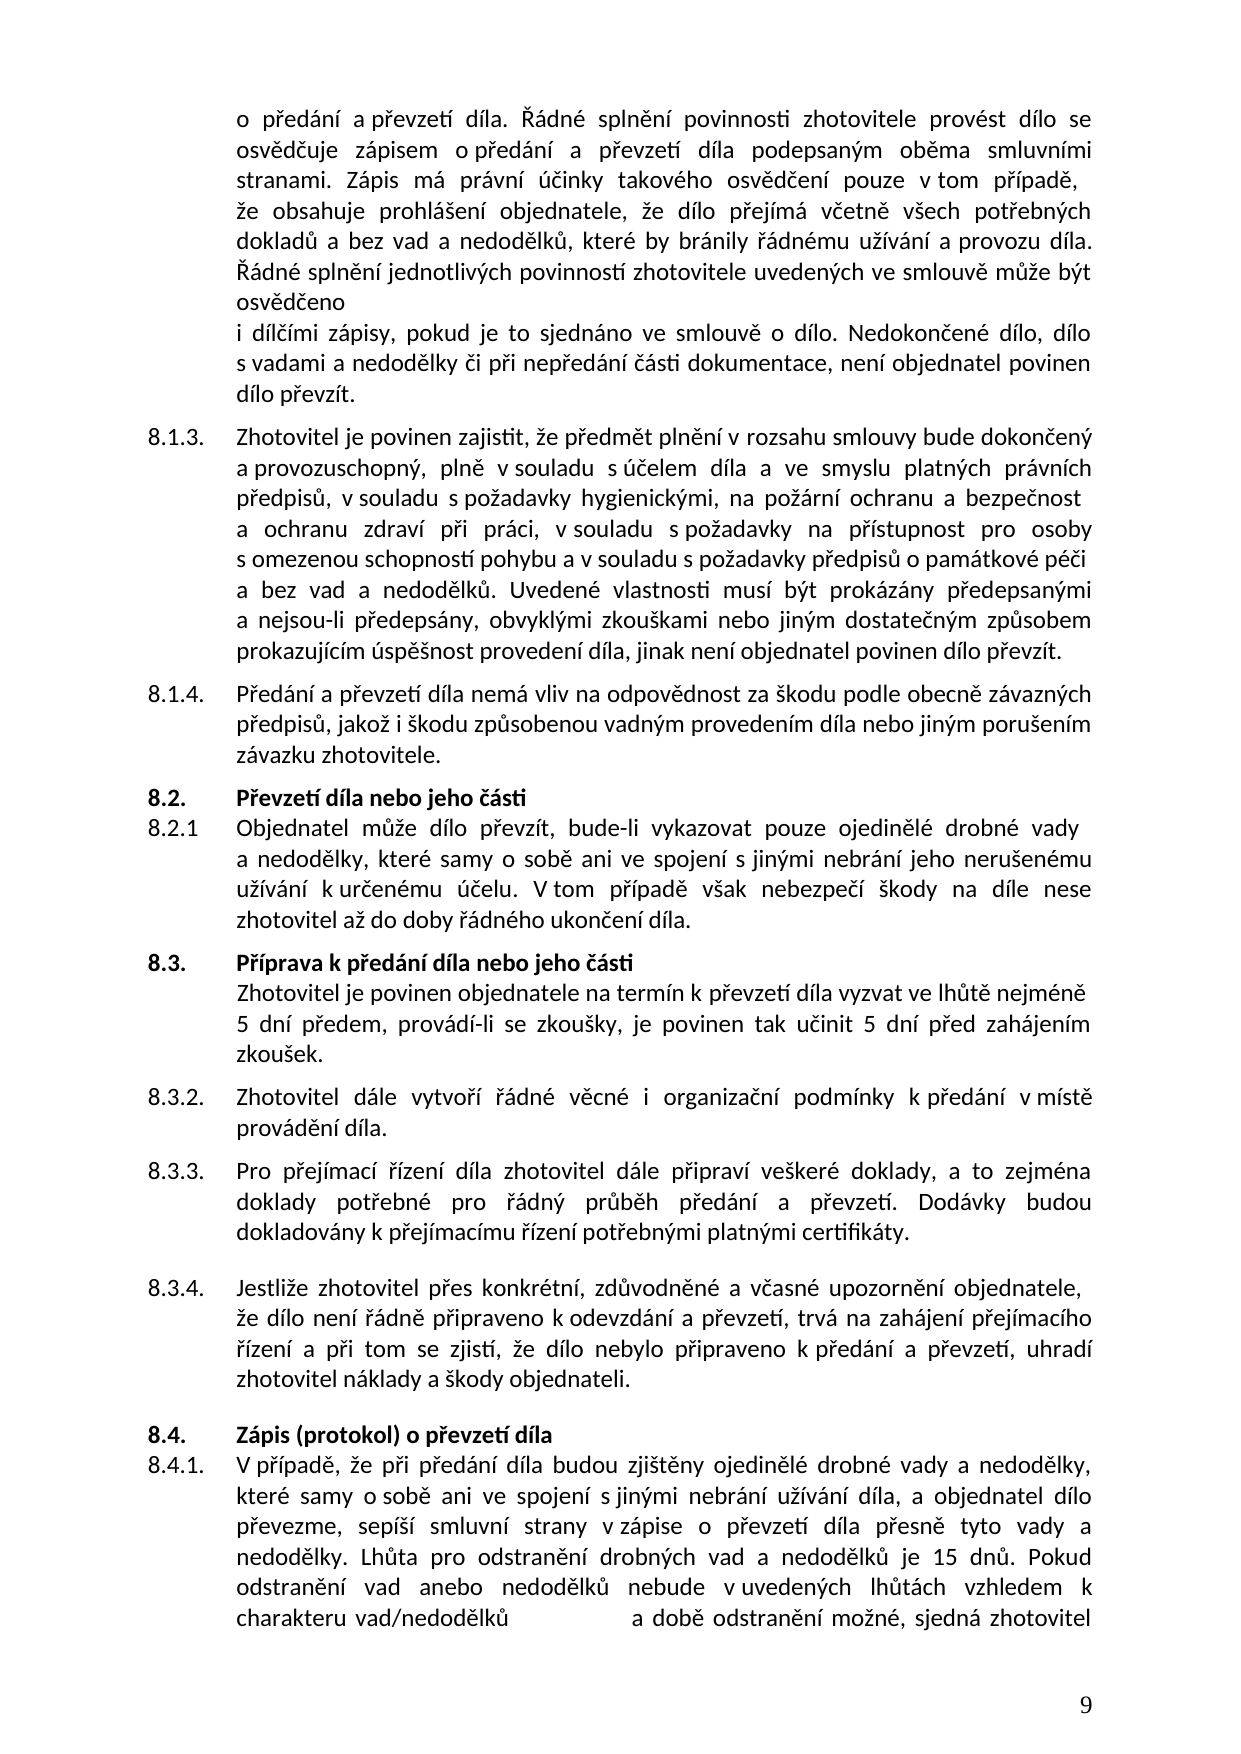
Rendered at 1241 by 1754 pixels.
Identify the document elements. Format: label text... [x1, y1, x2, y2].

text 8.2.1 Objednatel může dílo převzít, bude-li vykazovat pouze ojedinělé drobné vady a nedodělky, které samy o sobě ani ve spojení s jinými nebrání jeho nerušenému užívání k určenému účelu. V tom případě však nebezpečí škody na díle nese zhotovitel až do doby řádného ukončení díla. [148, 812, 1093, 934]
text 8.3.2. Zhotovitel dále vytvoří řádné věcné i organizační podmínky k předání v místě provádění díla. [148, 1082, 1093, 1143]
text 8.3.1. Zhotovitel je povinen objednatele na termín k převzetí díla vyzvat ve lhůtě nejméně 5 dní předem, provádí-li se zkoušky, je povinen tak učinit 5 dní před zahájením zkoušek. [148, 977, 1093, 1069]
text 8.3.3. Pro přejímací řízení díla zhotovitel dále připraví veškeré doklady, a to zejména doklady potřebné pro řádný průběh předání a převzetí. Dodávky budou dokladovány k přejímacímu řízení potřebnými platnými certifikáty. [148, 1155, 1093, 1247]
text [148, 103, 1093, 409]
list Příprava k předání díla nebo jeho části [148, 947, 1093, 977]
list Zápis (protokol) o převzetí díla [148, 1419, 1093, 1449]
text 8.1.4. Předání a převzetí díla nemá vliv na odpovědnost za škodu podle obecně závazných předpisů, jakož i škodu způsobenou vadným provedením díla nebo jiným porušením závazku zhotovitele. [148, 678, 1093, 769]
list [148, 1449, 1093, 1632]
list 8.3.4. Jestliže zhotovitel přes konkrétní, zdůvodněné a včasné upozornění objednatele, že dílo není řádně připraveno k odevzdání a převzetí, trvá na zahájení přejímacího řízení a při tom se zjistí, že dílo nebylo připraveno k předání a převzetí, uhradí zhotovitel náklady a škody objednateli. [148, 1272, 1093, 1394]
list Převzetí díla nebo jeho části [148, 782, 1093, 812]
text 8.1.3. Zhotovitel je povinen zajistit, že předmět plnění v rozsahu smlouvy bude dokončený a provozuschopný, plně v souladu s účelem díla a ve smyslu platných právních předpisů, v souladu s požadavky hygienickými, na požární ochranu a bezpečnost a ochranu zdraví při práci, v souladu s požadavky na přístupnost pro osoby s omezenou schopností pohybu a v souladu s požadavky předpisů o památkové péči a bez vad a nedodělků. Uvedené vlastnosti musí být prokázány předepsanými a nejsou-li předepsány, obvyklými zkouškami nebo jiným dostatečným způsobem prokazujícím úspěšnost provedení díla, jinak není objednatel povinen dílo převzít. [148, 421, 1093, 665]
